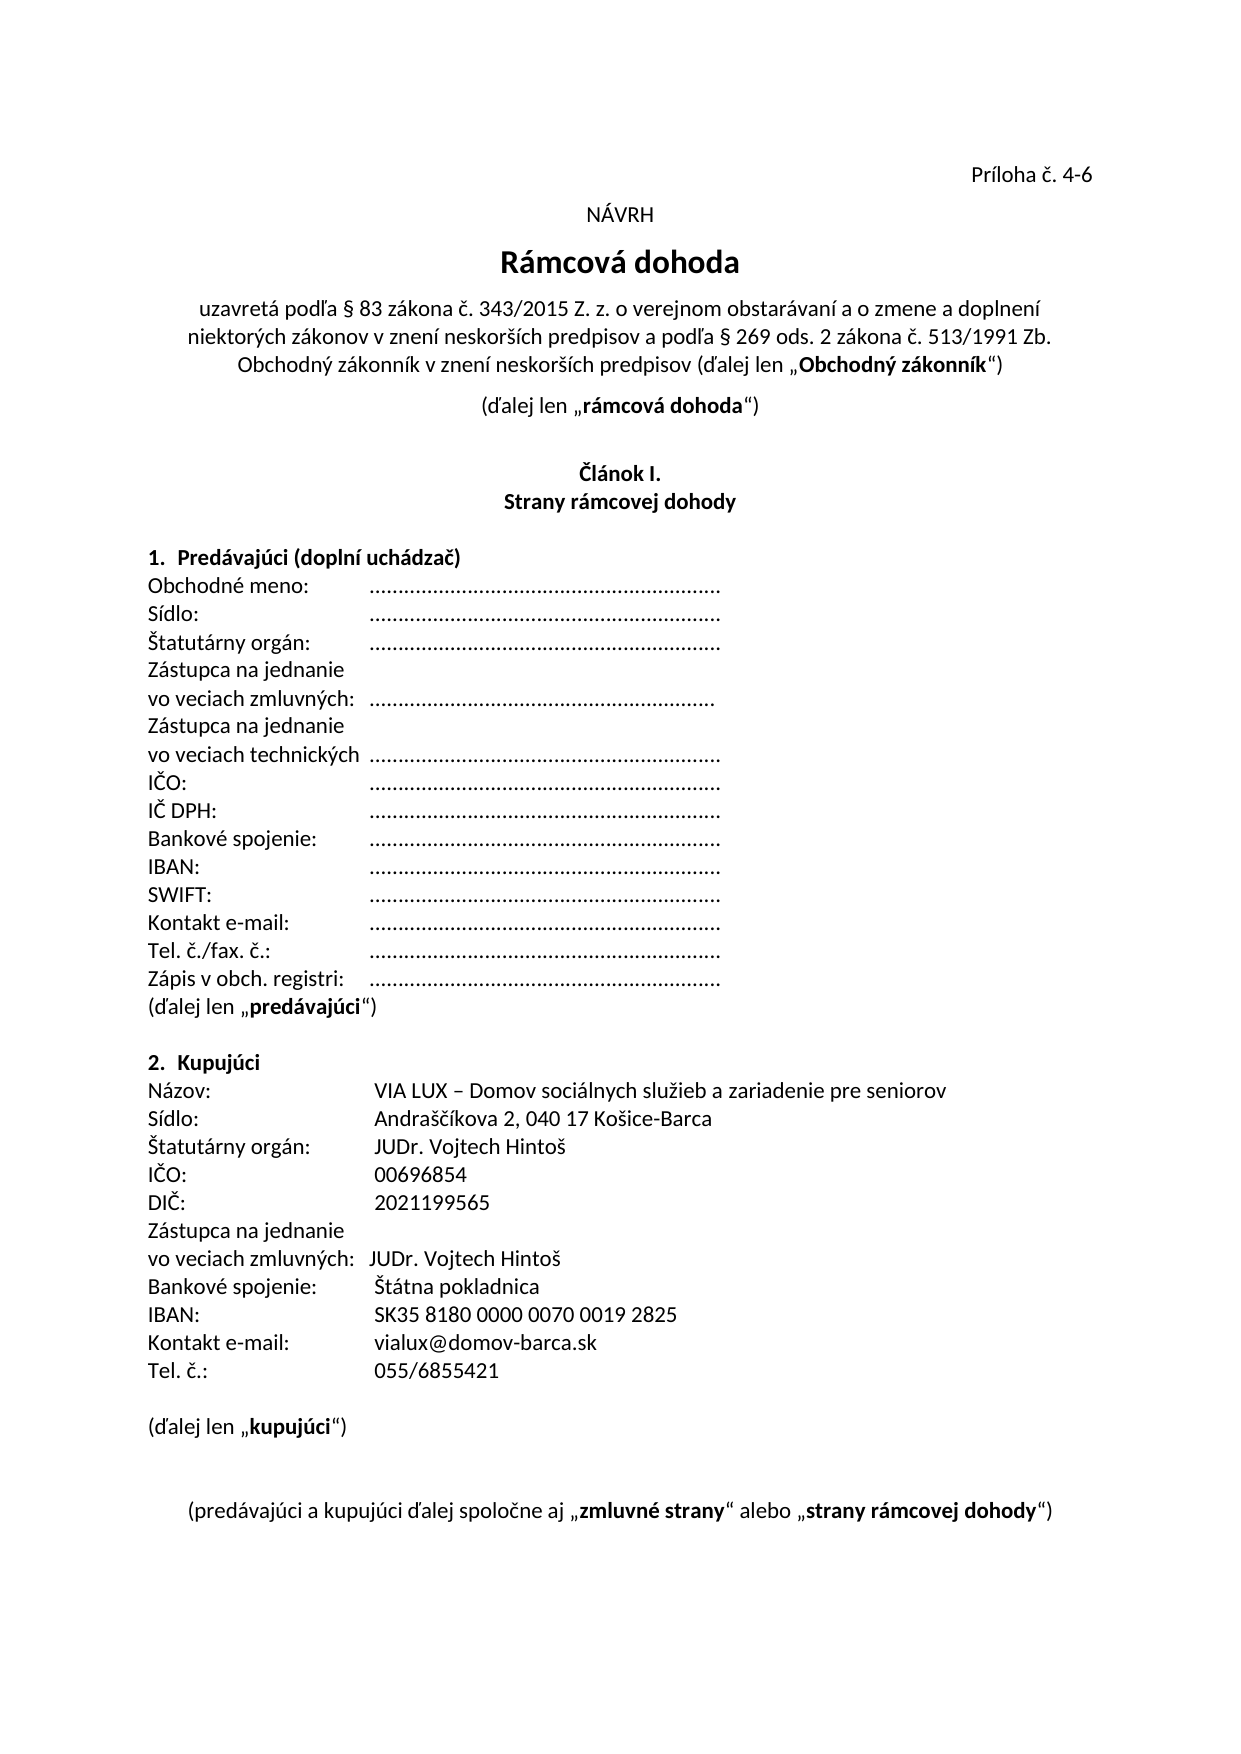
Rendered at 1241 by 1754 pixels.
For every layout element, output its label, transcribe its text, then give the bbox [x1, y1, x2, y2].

text (ďalej len „rámcová dohoda“) [148, 391, 1093, 419]
text vo veciach zmluvných: JUDr. Vojtech Hintoš [148, 1244, 1093, 1272]
text SWIFT: ............................................................. [148, 880, 1093, 908]
text (ďalej len „predávajúci“) [148, 992, 1093, 1020]
text Článok I. [148, 459, 1093, 487]
text Bankové spojenie: Štátna pokladnica [148, 1272, 1093, 1300]
text vo veciach zmluvných: ............................................................ [148, 684, 1093, 712]
text Obchodné meno: ............................................................. [148, 572, 1093, 599]
text Štatutárny orgán: JUDr. Vojtech Hintoš [148, 1132, 1093, 1160]
text vo veciach technických ............................................................. [148, 740, 1093, 768]
text Názov: VIA LUX – Domov sociálnych služieb a zariadenie pre seniorov [148, 1076, 1093, 1104]
text uzavretá podľa § 83 zákona č. 343/2015 Z. z. o verejnom obstarávaní a o zmene a doplnení niektorých zákonov v znení neskorších predpisov a podľa § 269 ods. 2 zákona č. 513/1991 Zb. Obchodný zákonník v znení neskorších predpisov (ďalej len „Obchodný zákonník“) [148, 294, 1093, 378]
text IČ DPH: ............................................................. [148, 796, 1093, 824]
text IČO: 00696854 [148, 1160, 1093, 1188]
text IBAN: ............................................................. [148, 852, 1093, 880]
text Kontakt e-mail: vialux@domov-barca.sk [148, 1328, 1093, 1356]
text 1. Predávajúci (doplní uchádzač) [148, 543, 1093, 572]
text (ďalej len „kupujúci“) [148, 1412, 1093, 1440]
text IČO: ............................................................. [148, 768, 1093, 796]
text (predávajúci a kupujúci ďalej spoločne aj „zmluvné strany“ alebo „strany rámcovej dohody“) [148, 1496, 1093, 1524]
text Kontakt e-mail: ............................................................. [148, 908, 1093, 936]
text Zástupca na jednanie [148, 712, 1093, 740]
text Sídlo: Andraščíkova 2, 040 17 Košice-Barca [148, 1104, 1093, 1132]
text Zástupca na jednanie [148, 656, 1093, 684]
text Zápis v obch. registri: ............................................................. [148, 964, 1093, 992]
text Rámcová dohoda [148, 241, 1093, 282]
text Tel. č.: 055/6855421 [148, 1356, 1093, 1384]
text Tel. č./fax. č.: ............................................................. [148, 936, 1093, 964]
text IBAN: SK35 8180 0000 0070 0019 2825 [148, 1300, 1093, 1328]
text Štatutárny orgán: ............................................................. [148, 628, 1093, 656]
text Bankové spojenie: ............................................................. [148, 824, 1093, 852]
text Zástupca na jednanie [148, 1216, 1093, 1244]
text 2. Kupujúci [148, 1048, 1093, 1076]
text DIČ: 2021199565 [148, 1188, 1093, 1216]
text Sídlo: ............................................................. [148, 599, 1093, 628]
text Strany rámcovej dohody [148, 487, 1093, 516]
text NÁVRH [148, 201, 1093, 229]
text Príloha č. 4-6 [148, 160, 1093, 188]
